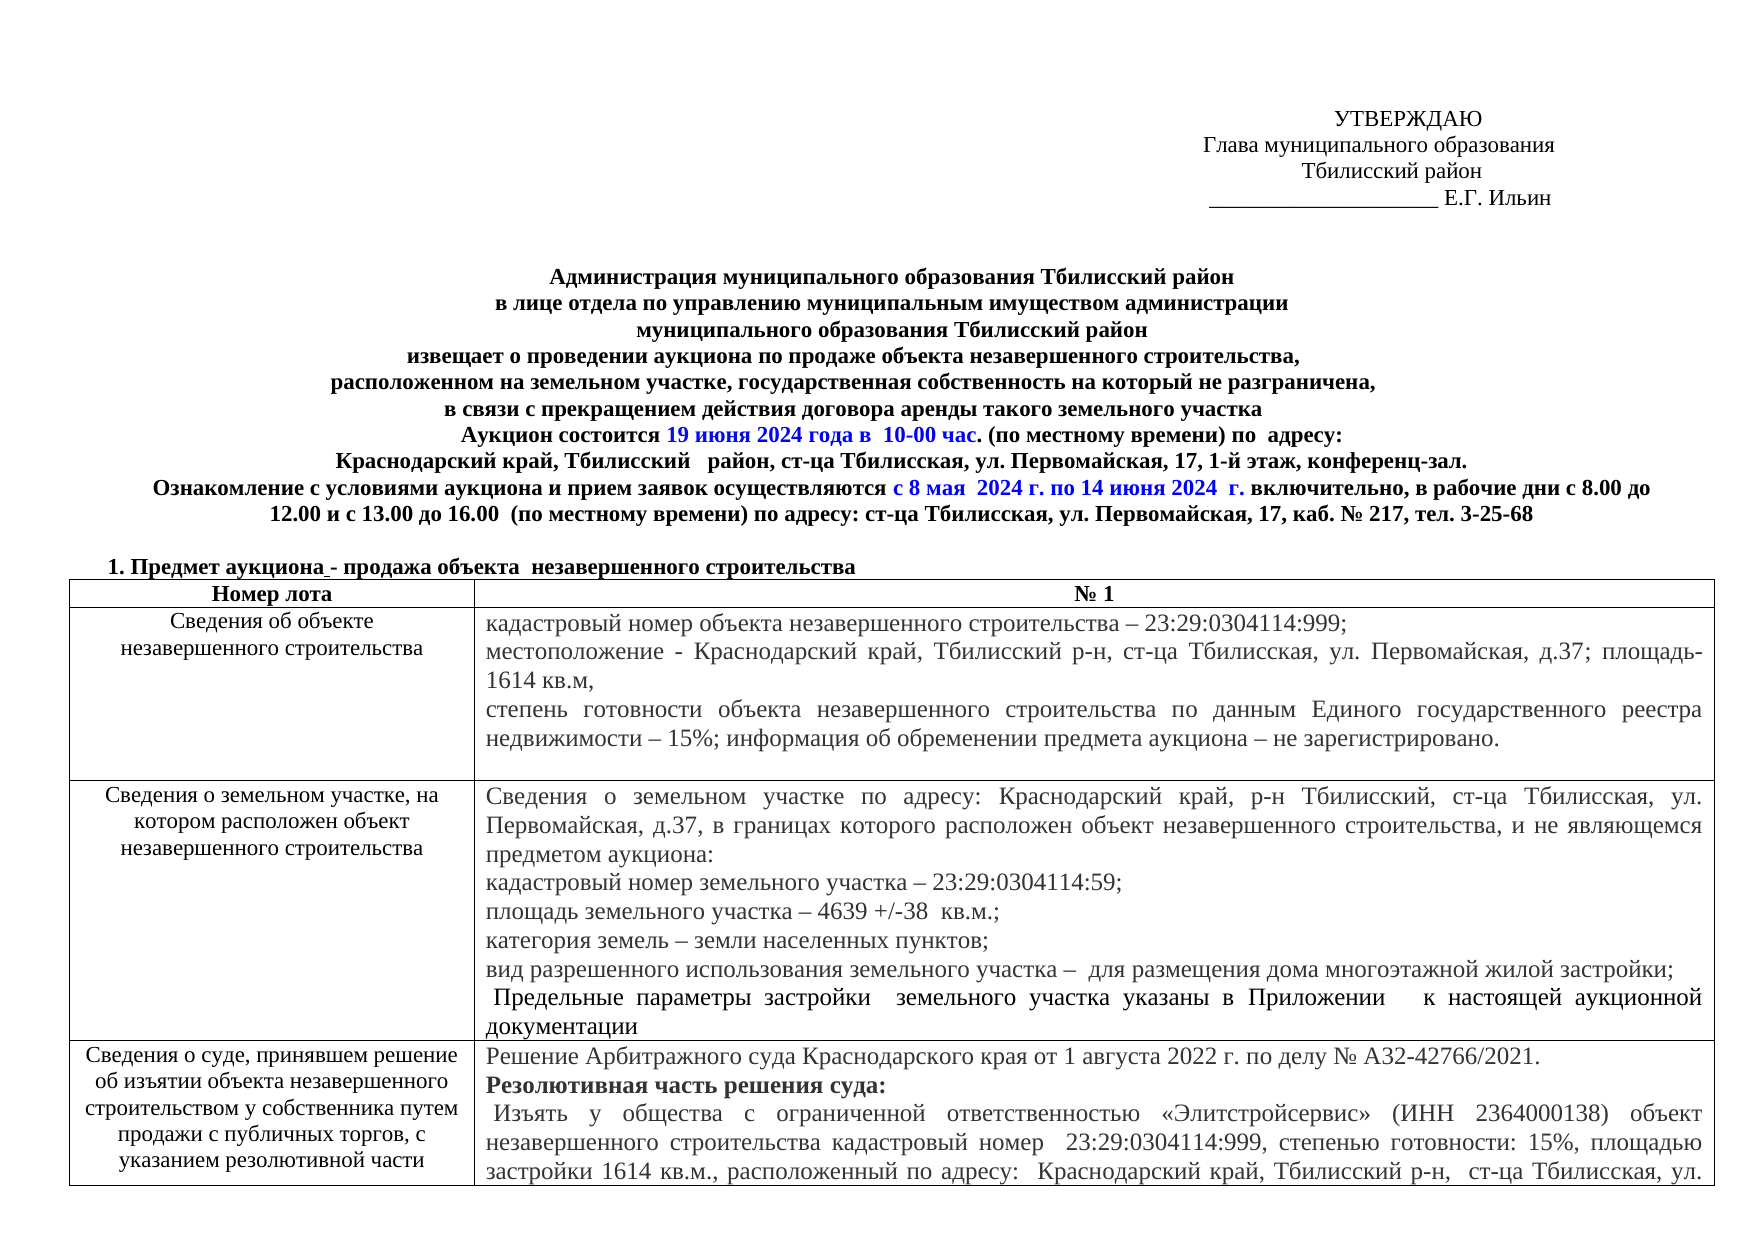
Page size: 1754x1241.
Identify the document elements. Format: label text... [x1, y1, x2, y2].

text извещает о проведении аукциона по продаже объекта незавершенного строительства, [29, 342, 1677, 368]
text расположенном на земельном участке, государственная собственность на который не разграничена, [29, 368, 1677, 395]
text Ознакомление с условиями аукциона и прием заявок осуществляются с 8 мая 2024 г. по 14 июня 2024 г. включительно, в рабочие дни с 8.00 до 12.00 и с 13.00 до 16.00 (по местному времени) по адресу: ст-ца Тбилисская, ул. Первомайская, 17, каб. № 217, тел. 3-25-68 [126, 474, 1677, 526]
text 1. Предмет аукциона - продажа объекта незавершенного строительства [89, 553, 1695, 579]
table_header Номер лота [70, 580, 474, 607]
text муниципального образования Тбилисский район [89, 316, 1695, 342]
table_cell Сведения об объекте незавершенного строительства [70, 608, 474, 780]
text ____________________ Е.Г. Ильин [89, 184, 1695, 210]
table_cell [475, 1041, 1714, 1185]
table_cell Сведения о земельном участке, на котором расположен объект незавершенного строительства [70, 781, 474, 1040]
text в лице отдела по управлению муниципальным имуществом администрации [89, 289, 1695, 316]
text Администрация муниципального образования Тбилисский район [89, 263, 1695, 289]
text в связи с прекращением действия договора аренды такого земельного участка [29, 395, 1677, 421]
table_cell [70, 1041, 474, 1185]
table_cell Сведения о земельном участке по адресу: Краснодарский край, р-н Тбилисский, ст-ца Тбилисская, ул. Первомайская, д.37, в границах которого расположен объект незавершенного строительства, и не являющемся предметом аукциона: кадастровый номер земельного участка – 23:29:0304114:59; площадь земельного участка – 4639 +/-38 кв.м.; категория земель – земли населенных пунктов; вид разрешенного использования земельного участка – для размещения дома многоэтажной жилой застройки; Предельные параметры застройки земельного участка указаны в Приложении к настоящей аукционной документации [475, 781, 1714, 1040]
table_header № 1 [475, 580, 1714, 607]
text Аукцион состоится 19 июня 2024 года в 10-00 час. (по местному времени) по адресу: [126, 421, 1677, 447]
text Глава муниципального образования [89, 131, 1695, 157]
table_cell кадастровый номер объекта незавершенного строительства – 23:29:0304114:999; местоположение - Краснодарский край, Тбилисский р-н, ст-ца Тбилисская, ул. Первомайская, д.37; площадь-1614 кв.м, степень готовности объекта незавершенного строительства по данным Единого государственного реестра недвижимости – 15%; информация об обременении предмета аукциона – не зарегистрировано. [475, 608, 1714, 780]
text УТВЕРЖДАЮ [89, 76, 1695, 131]
text Краснодарский край, Тбилисский район, ст-ца Тбилисская, ул. Первомайская, 17, 1-й этаж, конференц-зал. [126, 447, 1677, 474]
text Тбилисский район [89, 157, 1695, 184]
